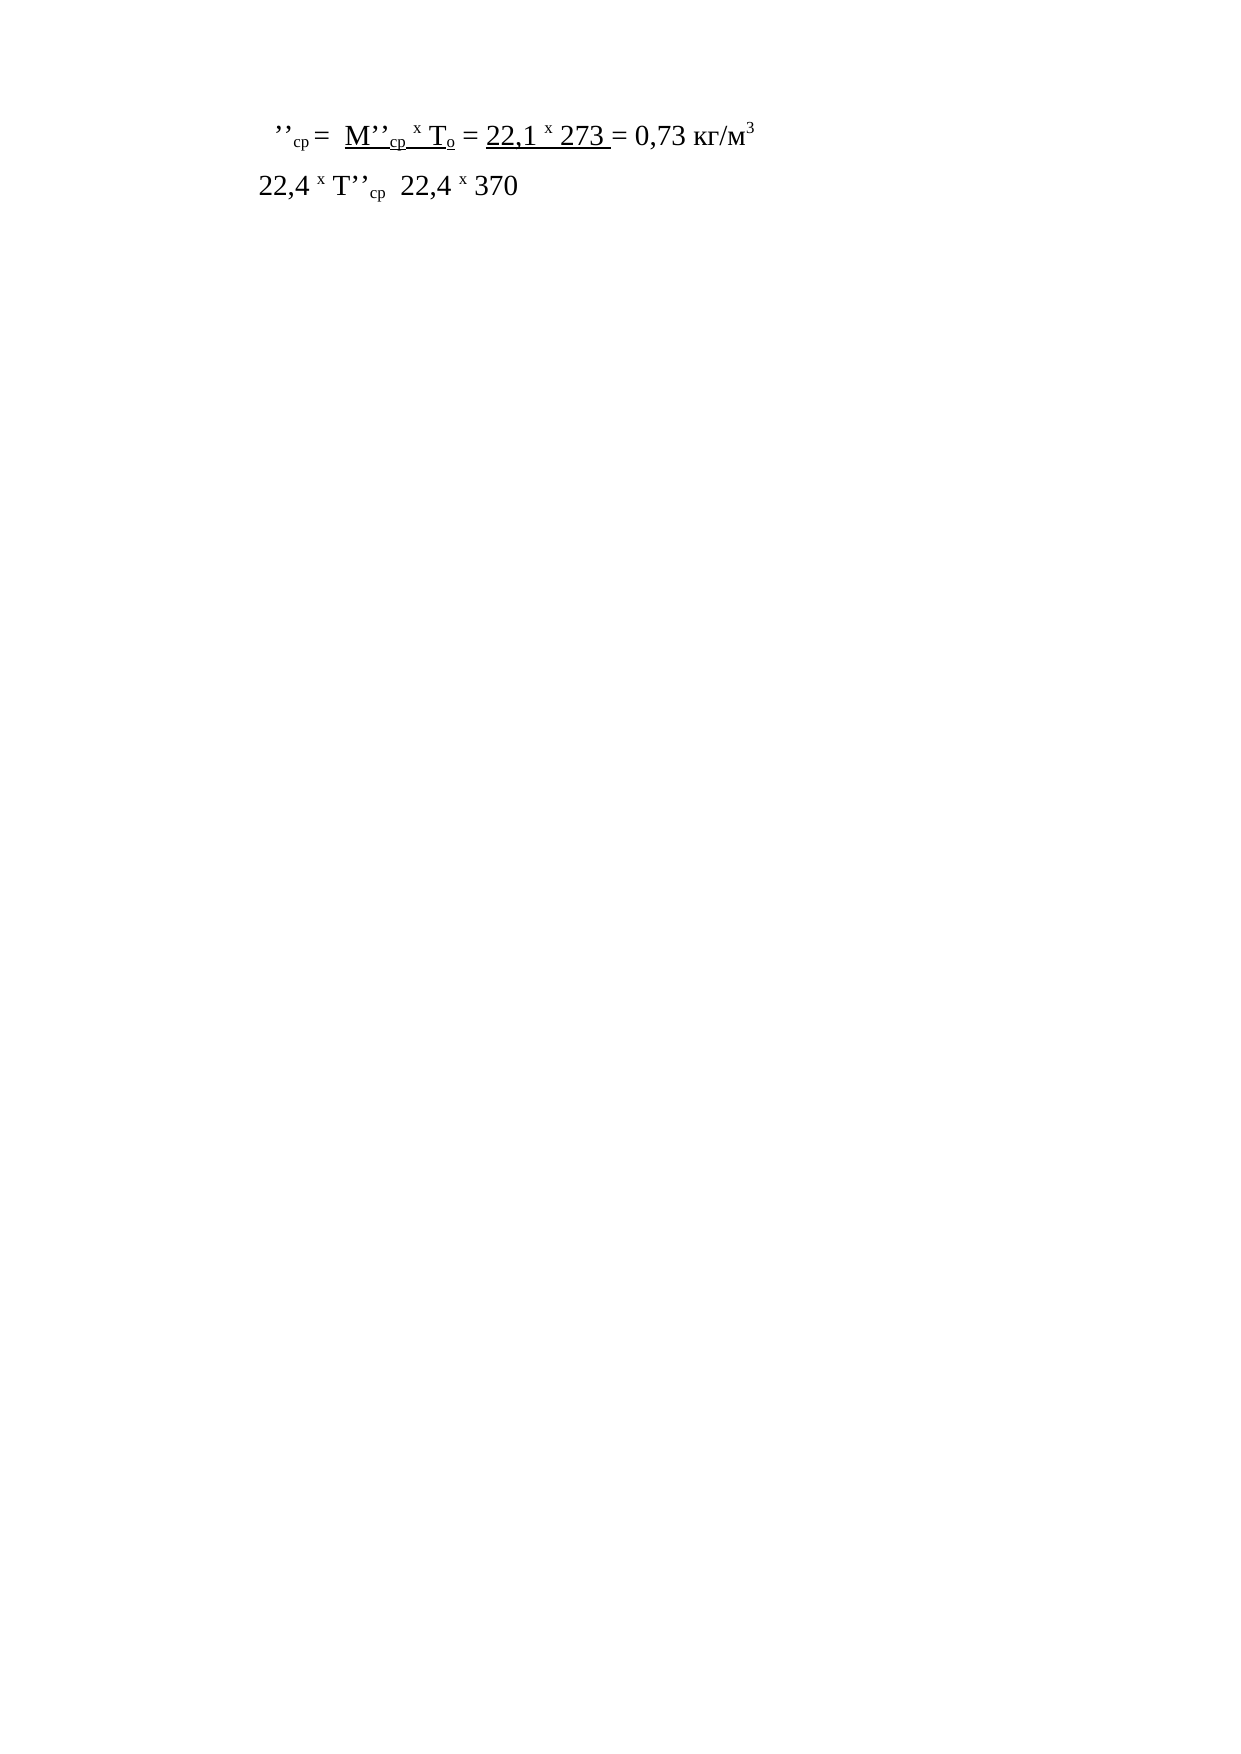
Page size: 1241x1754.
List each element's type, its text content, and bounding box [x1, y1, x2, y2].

text ’’ср = М’’ср х Tо = 22,1 х 273 = 0,73 кг/м3 [177, 118, 1152, 152]
text 22,4 х T’’ср 22,4 х 370 [177, 168, 1152, 202]
